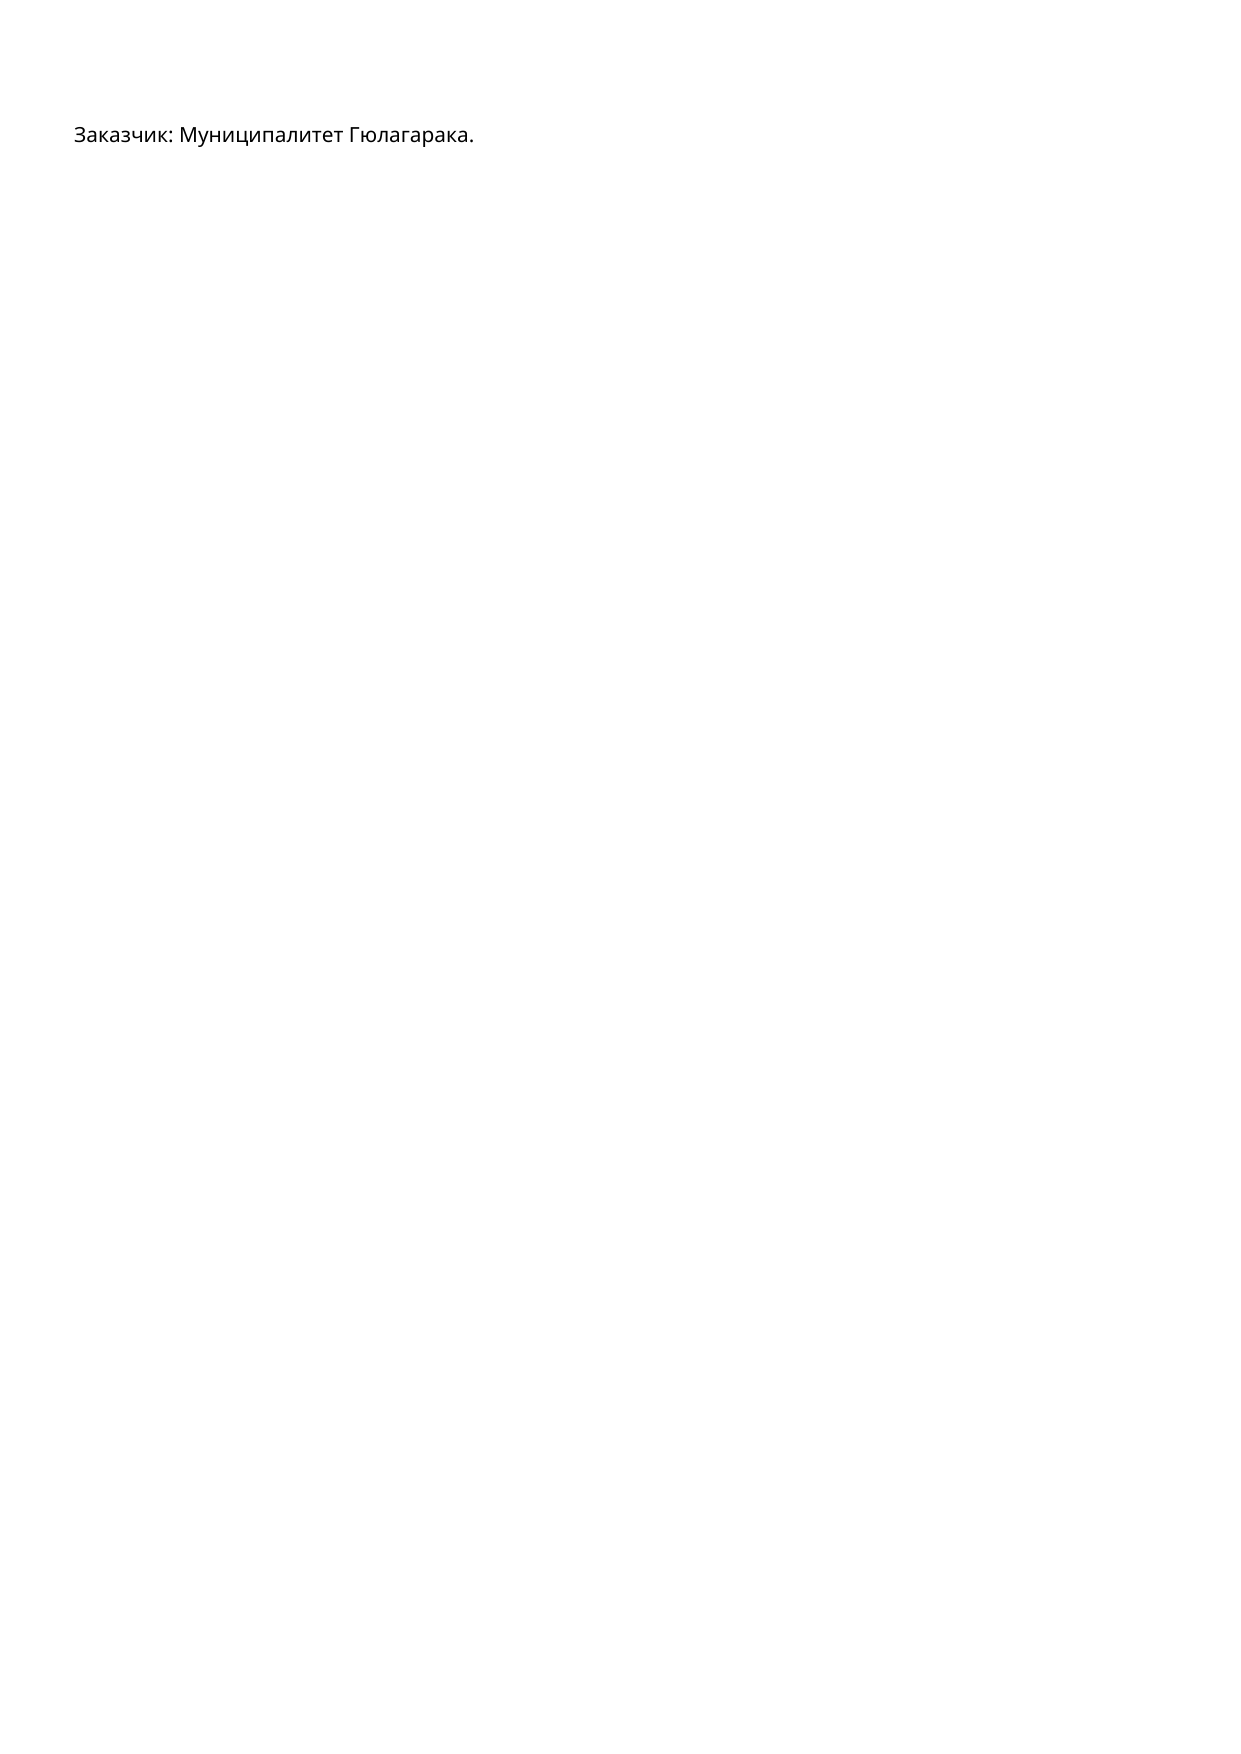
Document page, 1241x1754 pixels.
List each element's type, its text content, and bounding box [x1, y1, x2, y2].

text Заказчик: Муниципалитет Гюлагарака. [74, 120, 1152, 149]
